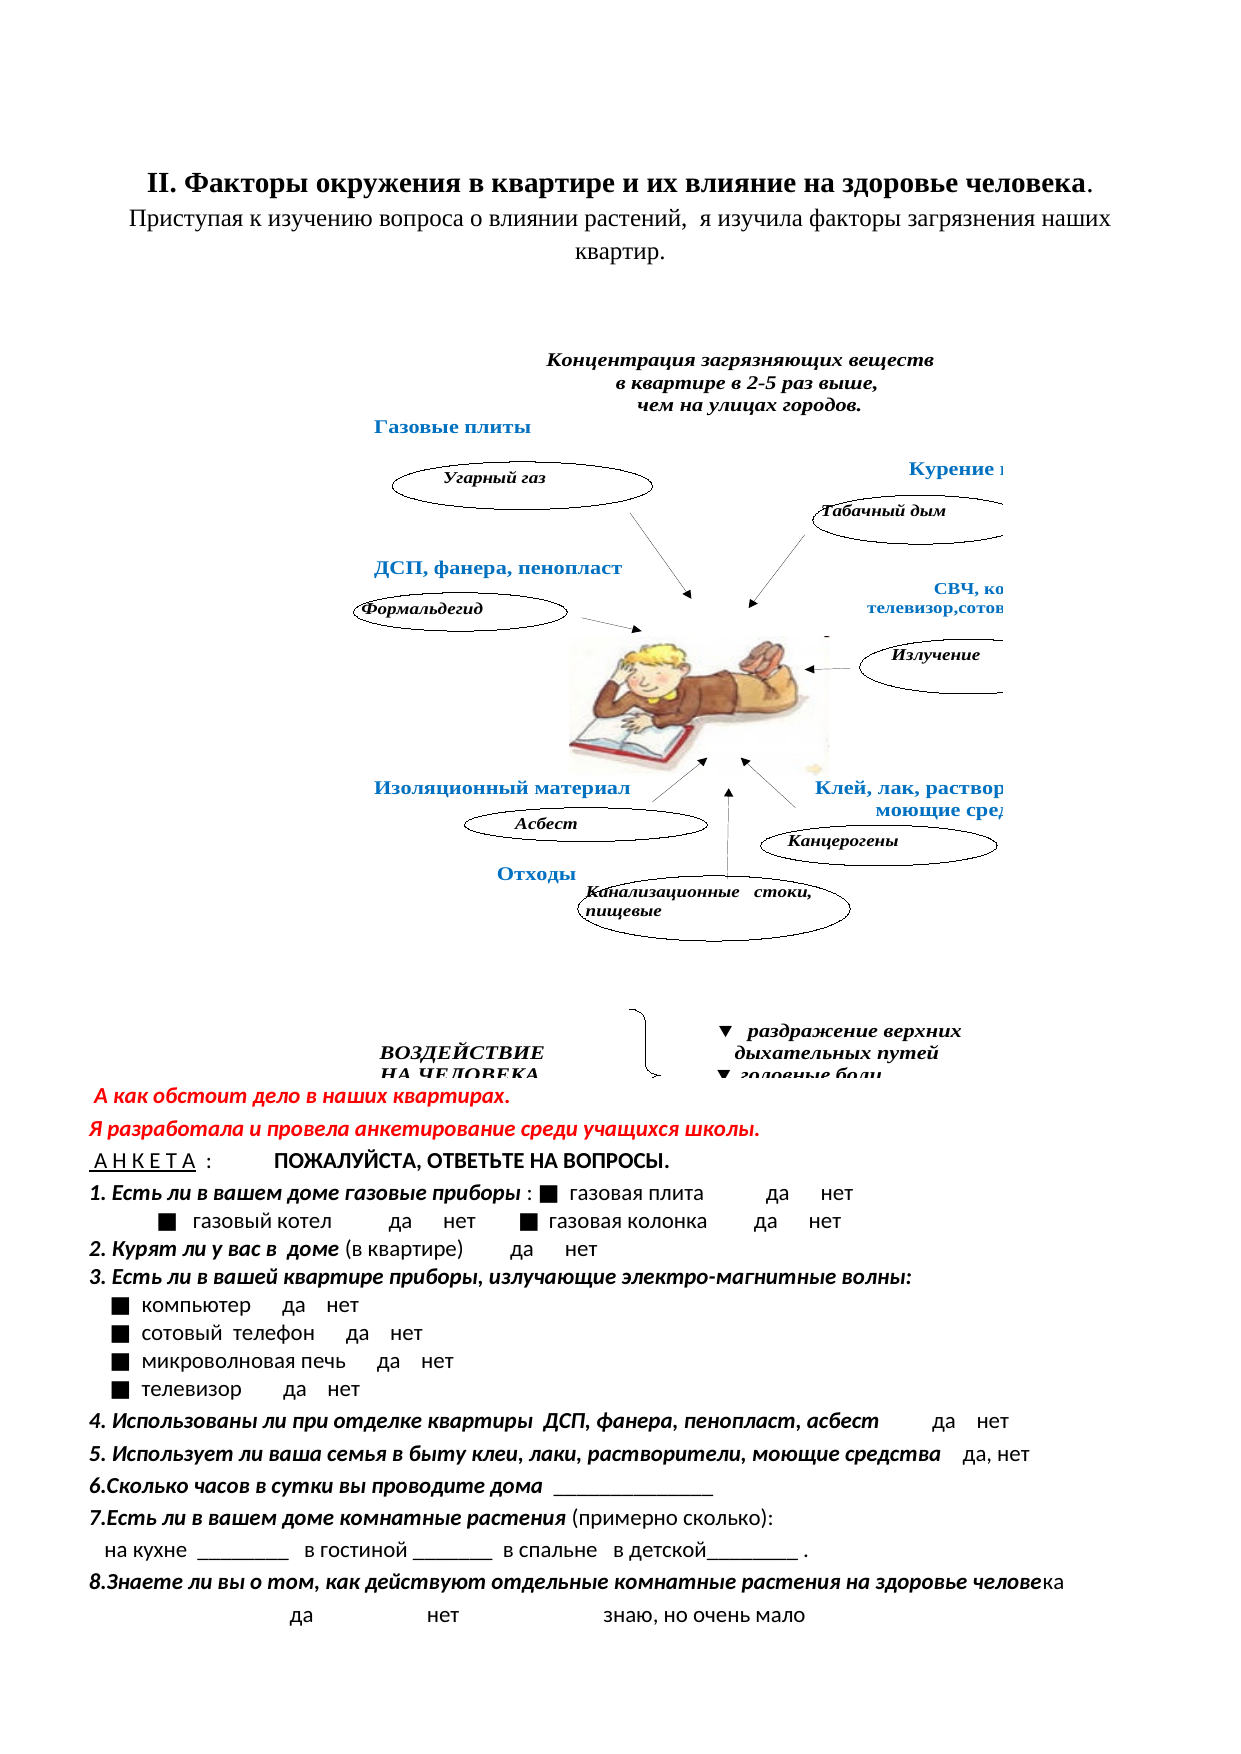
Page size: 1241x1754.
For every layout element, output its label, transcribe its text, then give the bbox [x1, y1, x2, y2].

text 2. Курят ли у вас в доме (в квартире) да нет [89, 1234, 1152, 1262]
text 1. Есть ли в вашем доме газовые приборы : ■ газовая плита да нет [89, 1178, 1152, 1206]
text ■ сотовый телефон да нет [89, 1318, 1152, 1346]
text ■ компьютер да нет [89, 1290, 1152, 1318]
text 5. Использует ли ваша семья в быту клеи, лаки, растворители, моющие средства да, нет [89, 1439, 1152, 1467]
text ■ газовый котел да нет ■ газовая колонка да нет [89, 1206, 1152, 1234]
text 6.Сколько часов в сутки вы проводите дома ______________ [89, 1471, 1152, 1499]
text ■ микроволновая печь да нет [89, 1346, 1152, 1374]
text II. Факторы окружения в квартире и их влияние на здоровье человека. [89, 165, 1152, 198]
text да нет знаю, но очень мало [89, 1600, 1152, 1628]
text Приступая к изучению вопроса о влиянии растений, я изучила факторы загрязнения наших квартир. [89, 203, 1152, 1077]
text А как обстоит дело в наших квартирах. [89, 1082, 1152, 1110]
text Я разработала и провела анкетирование среди учащихся школы. [89, 1114, 1152, 1142]
text ■ телевизор да нет [89, 1374, 1152, 1402]
text А Н К Е Т А : ПОЖАЛУЙСТА, ОТВЕТЬТЕ НА ВОПРОСЫ. [89, 1146, 1152, 1174]
text 8.Знаете ли вы о том, как действуют отдельные комнатные растения на здоровье человека [89, 1567, 1152, 1596]
text 3. Есть ли в вашей квартире приборы, излучающие электро-магнитные волны: [89, 1262, 1152, 1290]
text 7.Есть ли в вашем доме комнатные растения (примерно сколько): [89, 1503, 1152, 1531]
text 4. Использованы ли при отделке квартиры ДСП, фанера, пенопласт, асбест да нет [89, 1407, 1152, 1434]
text на кухне ________ в гостиной _______ в спальне в детской________ . [89, 1535, 1152, 1563]
